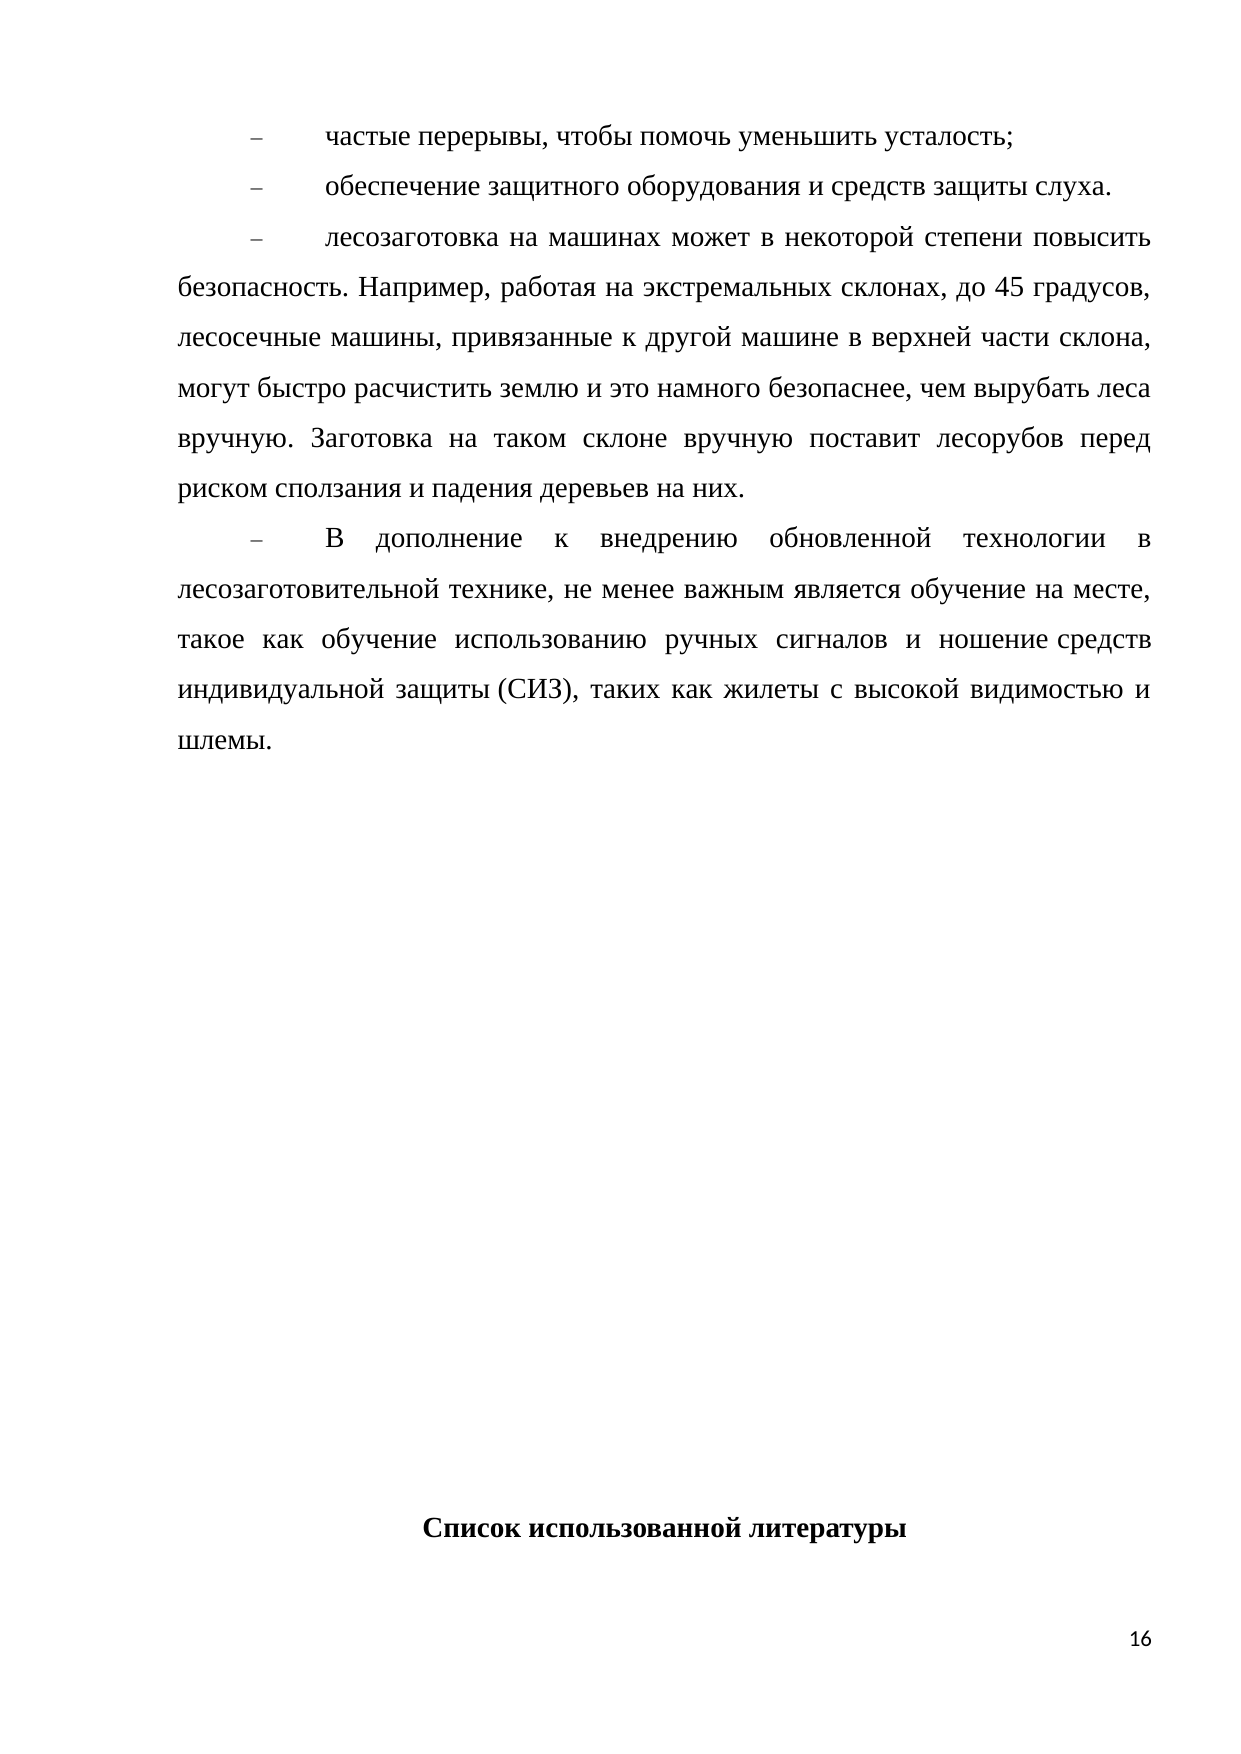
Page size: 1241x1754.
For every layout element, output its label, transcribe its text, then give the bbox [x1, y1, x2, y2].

list частые перерывы, чтобы помочь уменьшить усталость; [177, 118, 1152, 152]
list лесозаготовка на машинах может в некоторой степени повысить безопасность. Например, работая на экстремальных склонах, до 45 градусов, лесосечные машины, привязанные к другой машине в верхней части склона, могут быстро расчистить землю и это намного безопаснее, чем вырубать леса вручную. Заготовка на таком склоне вручную поставит лесорубов перед риском сползания и падения деревьев на них. [177, 219, 1152, 504]
list В дополнение к внедрению обновленной технологии в лесозаготовительной технике, не менее важным является обучение на месте, такое как обучение использованию ручных сигналов и ношение средств индивидуальной защиты (СИЗ), таких как жилеты с высокой видимостью и шлемы. [177, 521, 1152, 755]
subtitle Список использованной литературы [177, 1510, 1152, 1543]
list обеспечение защитного оборудования и средств защиты слуха. [177, 168, 1152, 202]
